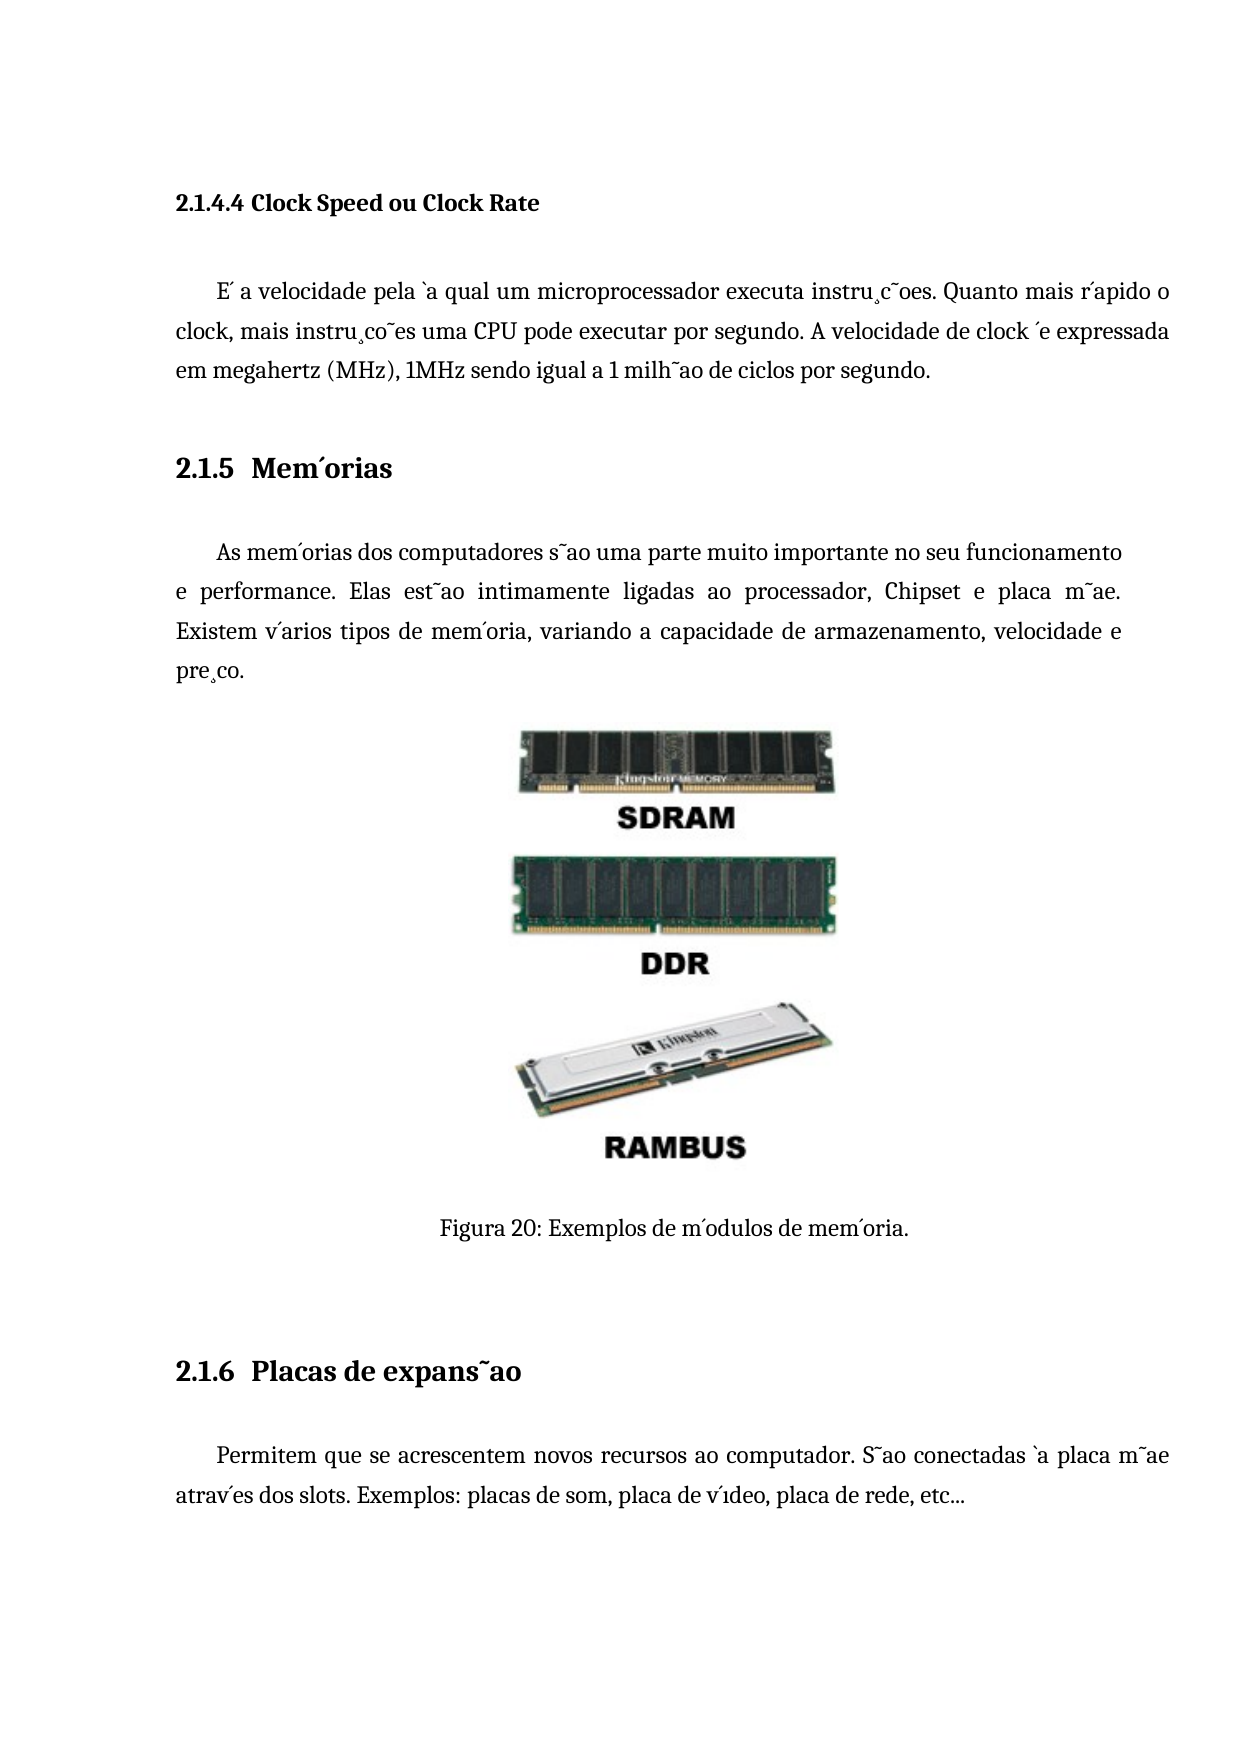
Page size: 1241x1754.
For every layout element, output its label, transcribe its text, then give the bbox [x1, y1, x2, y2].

text E´ a velocidade pela `a qual um microprocessador executa instru¸c˜oes. Quanto mais r´apido o clock, mais instru¸co˜es uma CPU pode executar por segundo. A velocidade de clock ´e expressada em megahertz (MHz), 1MHz sendo igual a 1 milh˜ao de ciclos por segundo. [176, 277, 1171, 385]
picture [508, 722, 839, 1185]
subtitle Figura 20: Exemplos de m´odulos de mem´oria. [177, 1213, 1171, 1242]
text As mem´orias dos computadores s˜ao uma parte muito importante no seu funcionamento e performance. Elas est˜ao intimamente ligadas ao processador, Chipset e placa m˜ae. Existem v´arios tipos de mem´oria, variando a capacidade de armazenamento, velocidade e pre¸co. [176, 538, 1123, 685]
text Permitem que se acrescentem novos recursos ao computador. S˜ao conectadas `a placa m˜ae atrav´es dos slots. Exemplos: placas de som, placa de v´ıdeo, placa de rede, etc... [176, 1441, 1171, 1509]
subtitle 2.1.5 Mem´orias [176, 451, 1171, 486]
subtitle 2.1.6 Placas de expans˜ao [176, 1354, 1171, 1389]
subtitle 2.1.4.4 Clock Speed ou Clock Rate [176, 189, 1171, 218]
